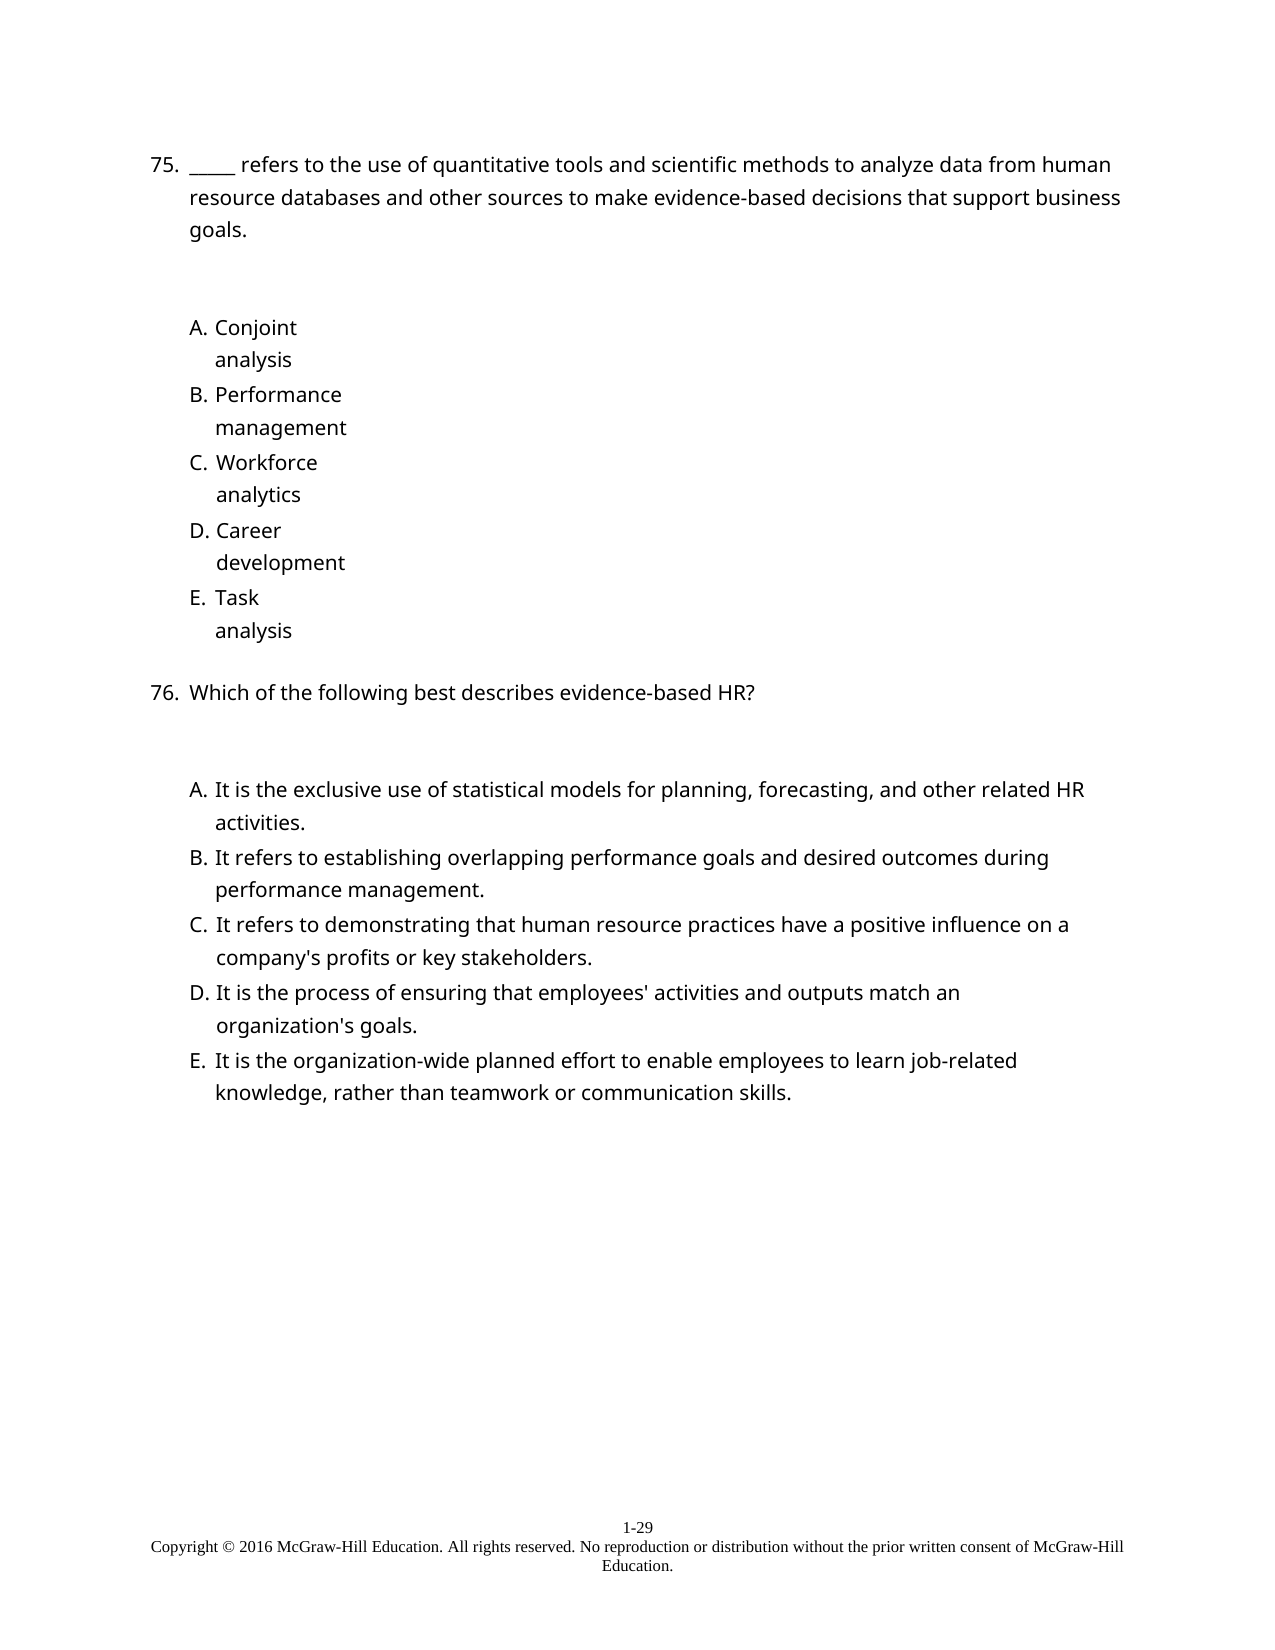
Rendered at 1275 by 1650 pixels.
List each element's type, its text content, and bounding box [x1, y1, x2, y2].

table_header Which of the following best describes evidence-based HR? [189, 678, 1125, 1111]
table_header 76. [150, 678, 189, 1111]
table_header 75. [150, 150, 189, 648]
table_header _____ refers to the use of quantitative tools and scientific methods to analyze data from human resource databases and other sources to make evidence-based decisions that support business goals. [189, 150, 1125, 648]
